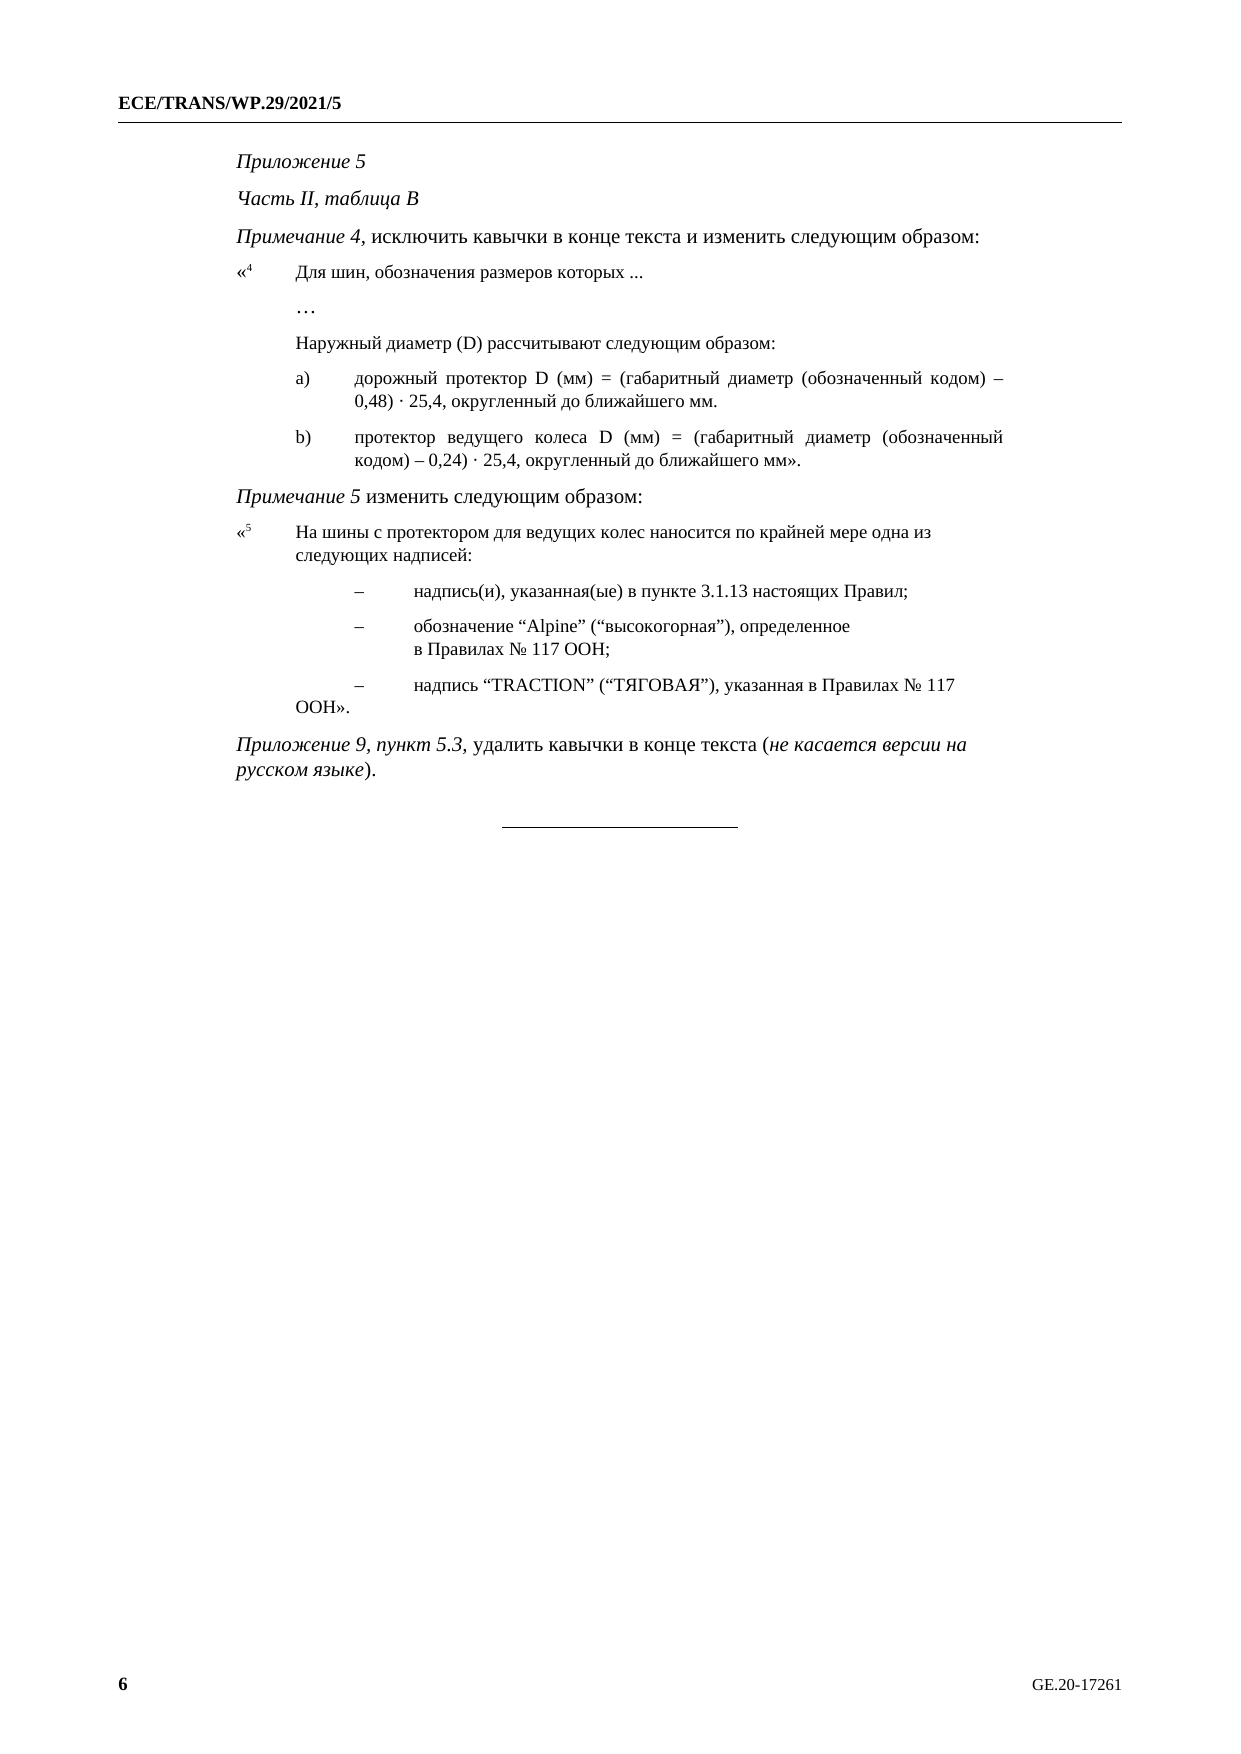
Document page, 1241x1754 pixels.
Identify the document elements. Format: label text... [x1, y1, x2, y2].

text Наружный диаметр (D) рассчитывают следующим образом: [295, 331, 1004, 354]
text Примечание 4, исключить кавычки в конце текста и изменить следующим образом: [236, 223, 1004, 248]
text – обозначение “Alpine” (“высокогорная”), определенное в Правилах № 117 ООН; [295, 614, 1004, 660]
text – надпись “TRACTION” (“ТЯГОВАЯ”), указанная в Правилах № 117 ООН». [295, 673, 1004, 718]
text Примечание 5 изменить следующим образом: [236, 483, 1004, 508]
text «5 На шины с протектором для ведущих колес наносится по крайней мере одна из следующих надписей: [236, 521, 1004, 566]
text a) дорожный протектор D (мм) = (габаритный диаметр (обозначенный кодом) – 0,48) · 25,4, округленный до ближайшего мм. [295, 366, 1004, 412]
text … [236, 296, 1004, 318]
text b) протектор ведущего колеса D (мм) = (габаритный диаметр (обозначенный кодом) – 0,24) · 25,4, округленный до ближайшего мм». [295, 425, 1004, 471]
text Часть II, таблица B [236, 185, 1004, 210]
text «4 Для шин, обозначения размеров которых ... [236, 260, 1004, 283]
text – надпись(и), указанная(ые) в пункте 3.1.13 настоящих Правил; [295, 579, 1004, 602]
text Приложение 9, пункт 5.3, удалить кавычки в конце текста (не касается версии на русском языке). [236, 731, 1004, 781]
text Приложение 5 [236, 148, 1004, 173]
